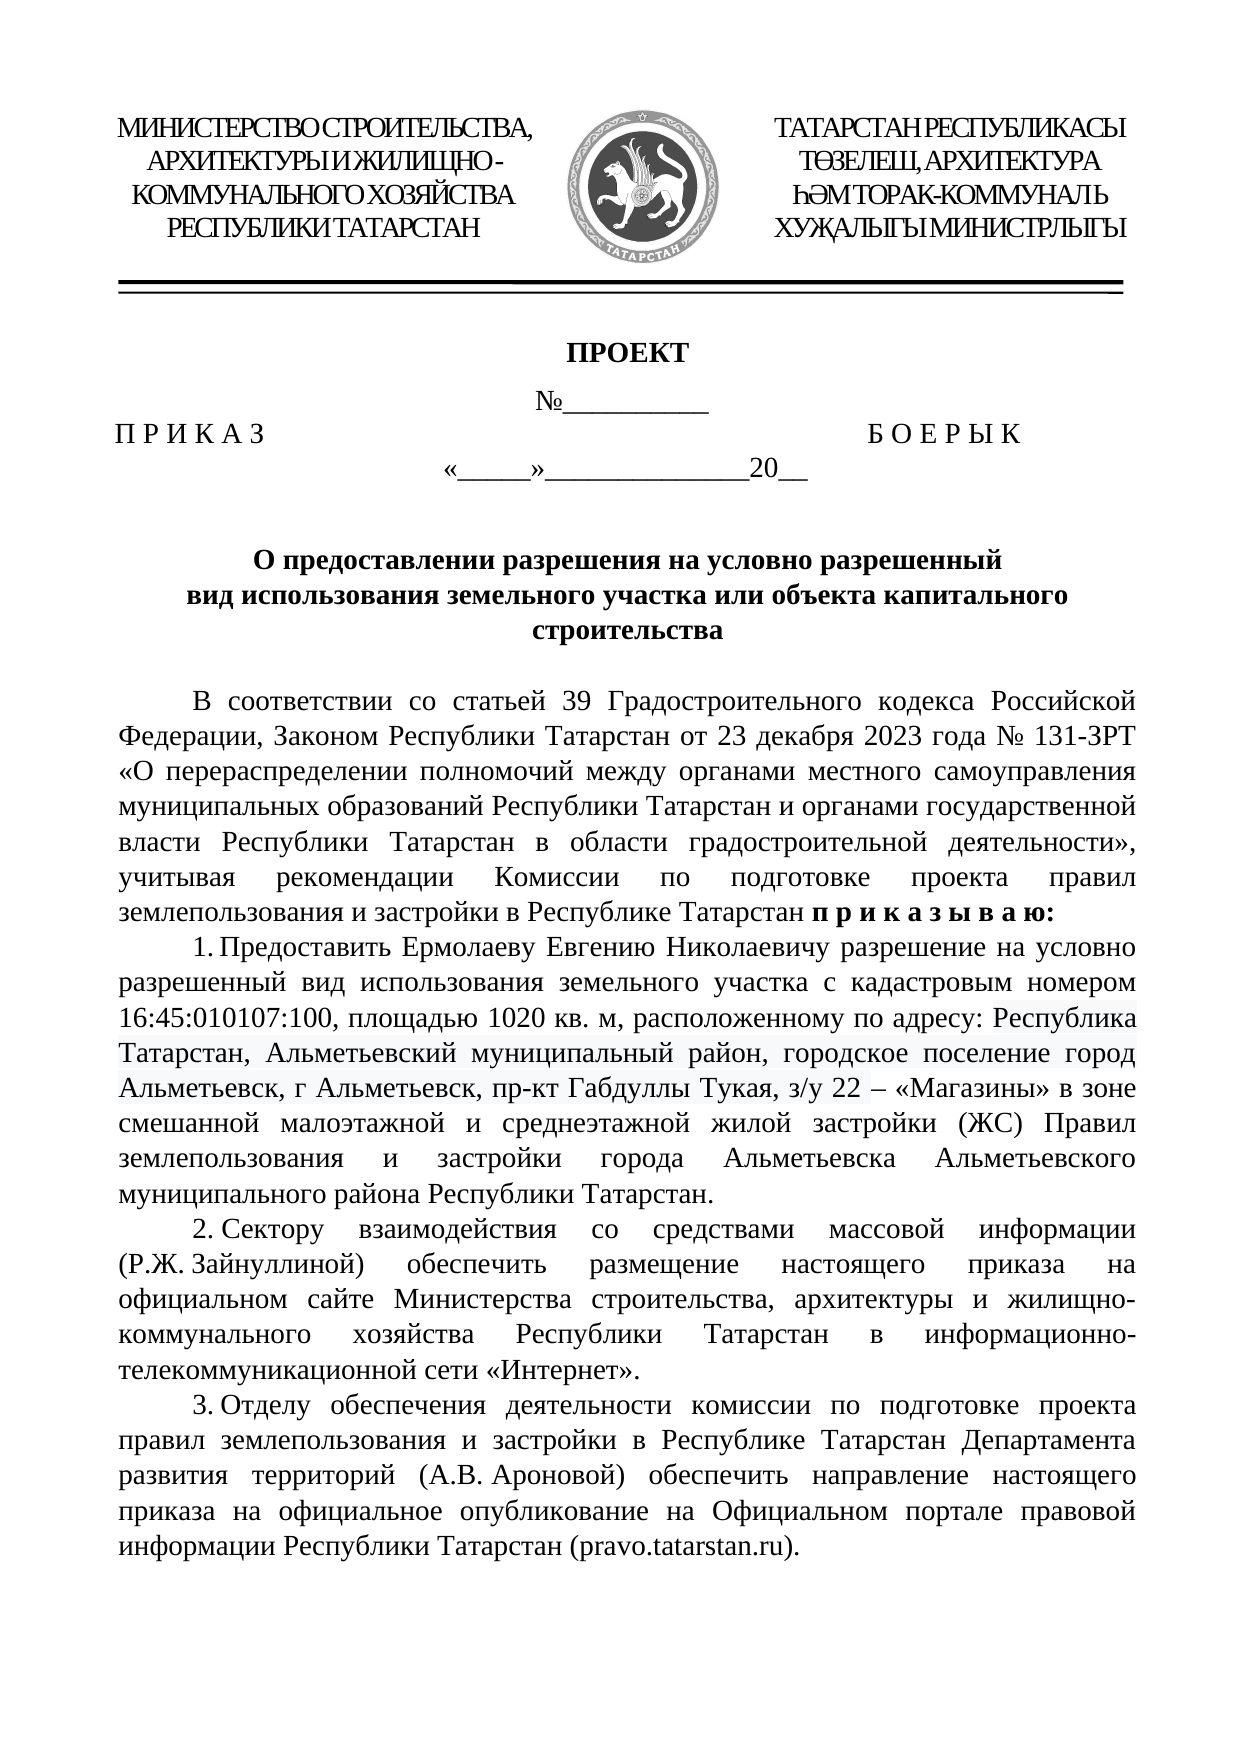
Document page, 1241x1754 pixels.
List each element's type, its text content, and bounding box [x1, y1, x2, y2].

text В соответствии со статьей 39 Градостроительного кодекса Российской Федерации, Законом Республики Татарстан от 23 декабря 2023 года № 131-ЗРТ «О перераспределении полномочий между органами местного самоуправления муниципальных образований Республики Татарстан и органами государственной власти Республики Татарстан в области градостроительной деятельности», учитывая рекомендации Комиссии по подготовке проекта правил землепользования и застройки в Республике Татарстан п р и к а з ы в а ю: [118, 683, 1137, 928]
text 1. Предоставить Ермолаеву Евгению Николаевичу разрешение на условно разрешенный вид использования земельного участка с кадастровым номером 16:45:010107:100, площадью 1020 кв. м, расположенному по адресу: Республика Татарстан, Альметьевский муниципальный район, городское поселение город Альметьевск, г Альметьевск, пр-кт Габдуллы Тукая, з/у 22 – «Магазины» в зоне смешанной малоэтажной и среднеэтажной жилой застройки (ЖС) Правил землепользования и застройки города Альметьевска Альметьевского муниципального района Республики Татарстан. [118, 1068, 1137, 1209]
text 3. Отделу обеспечения деятельности комиссии по подготовке проекта правил землепользования и застройки в Республике Татарстан Департамента развития территорий (А.В. Ароновой) обеспечить направление настоящего приказа на официальное опубликование на Официальном портале правовой информации Республики Татарстан (pravo.tatarstan.ru). [118, 1387, 1137, 1561]
text 1. Предоставить Ермолаеву Евгению Николаевичу разрешение на условно разрешенный вид использования земельного участка с кадастровым номером 16:45:010107:100, площадью 1020 кв. м, расположенному по адресу: Республика Татарстан, Альметьевский муниципальный район, городское поселение город Альметьевск, г Альметьевск, пр-кт Габдуллы Тукая, з/у 22 – «Магазины» в зоне смешанной малоэтажной и среднеэтажной жилой застройки (ЖС) Правил землепользования и застройки города Альметьевска Альметьевского муниципального района Республики Татарстан. [118, 929, 1137, 1035]
text ПРОЕКТ [118, 335, 1137, 369]
text 2. Сектору взаимодействия со средствами массовой информации (Р.Ж. Зайнуллиной) обеспечить размещение настоящего приказа на официальном сайте Министерства строительства, архитектуры и жилищно-коммунального хозяйства Республики Татарстан в информационно-телекоммуникационной сети «Интернет». [118, 1211, 1137, 1385]
text О предоставлении разрешения на условно разрешенный [118, 542, 1137, 576]
text вид использования земельного участка или объекта капитального строительства [118, 577, 1137, 646]
